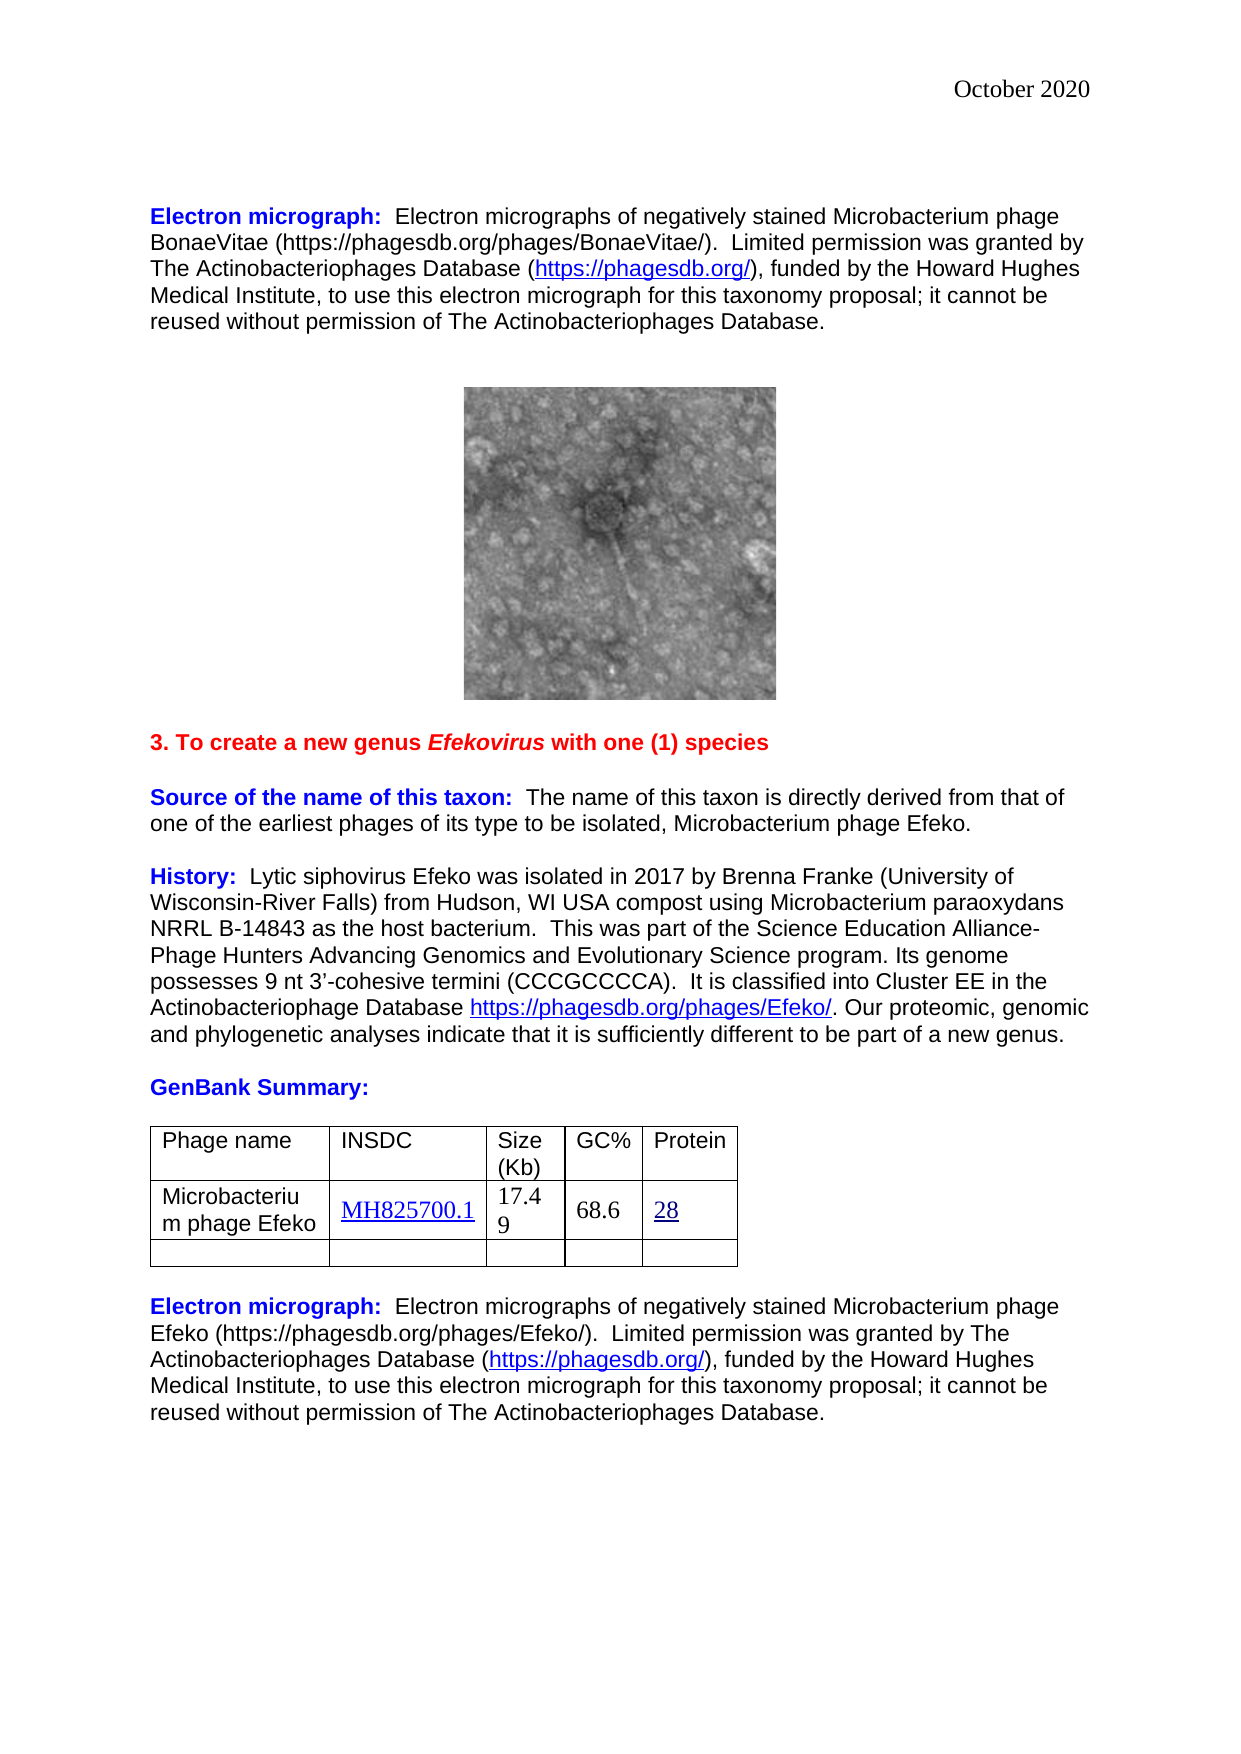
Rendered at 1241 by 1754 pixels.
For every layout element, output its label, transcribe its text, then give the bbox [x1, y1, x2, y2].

text Electron micrograph: Electron micrographs of negatively stained Microbacterium phage BonaeVitae (https://phagesdb.org/phages/BonaeVitae/). Limited permission was granted by The Actinobacteriophages Database (https://phagesdb.org/), funded by the Howard Hughes Medical Institute, to use this electron micrograph for this taxonomy proposal; it cannot be reused without permission of The Actinobacteriophages Database. [150, 203, 1090, 334]
table_header GC% [566, 1127, 642, 1180]
table_cell Microbacterium phage Efeko [151, 1181, 329, 1238]
text History: Lytic siphovirus Efeko was isolated in 2017 by Brenna Franke (University of Wisconsin-River Falls) from Hudson, WI USA compost using Microbacterium paraoxydans NRRL B-14843 as the host bacterium. This was part of the Science Education Alliance-Phage Hunters Advancing Genomics and Evolutionary Science program. Its genome possesses 9 nt 3’-cohesive termini (CCCGCCCCA). It is classified into Cluster EE in the Actinobacteriophage Database https://phagesdb.org/phages/Efeko/. Our proteomic, genomic and phylogenetic analyses indicate that it is sufficiently different to be part of a new genus. [150, 863, 1090, 1047]
table_cell 68.6 [566, 1181, 642, 1238]
table_header Protein [643, 1127, 737, 1180]
table_cell 28 [643, 1181, 737, 1238]
table_header INSDC [330, 1127, 486, 1180]
table_header Size (Kb) [487, 1127, 564, 1180]
text 3. To create a new genus Efekovirus with one (1) species [150, 728, 1090, 783]
table_cell [330, 1240, 486, 1266]
text Source of the name of this taxon: The name of this taxon is directly derived from that of one of the earliest phages of its type to be isolated, Microbacterium phage Efeko. [150, 783, 1090, 836]
table_cell [487, 1240, 564, 1266]
table_cell [151, 1240, 329, 1266]
table_cell 17.49 [487, 1181, 564, 1238]
picture [463, 387, 777, 700]
table_cell [566, 1240, 642, 1266]
text Electron micrograph: Electron micrographs of negatively stained Microbacterium phage Efeko (https://phagesdb.org/phages/Efeko/). Limited permission was granted by The Actinobacteriophages Database (https://phagesdb.org/), funded by the Howard Hughes Medical Institute, to use this electron micrograph for this taxonomy proposal; it cannot be reused without permission of The Actinobacteriophages Database. [150, 1293, 1090, 1425]
text GenBank Summary: [150, 1073, 1090, 1100]
table_cell MH825700.1 [330, 1181, 486, 1238]
table_header Phage name [151, 1127, 329, 1180]
table_cell [643, 1240, 737, 1266]
